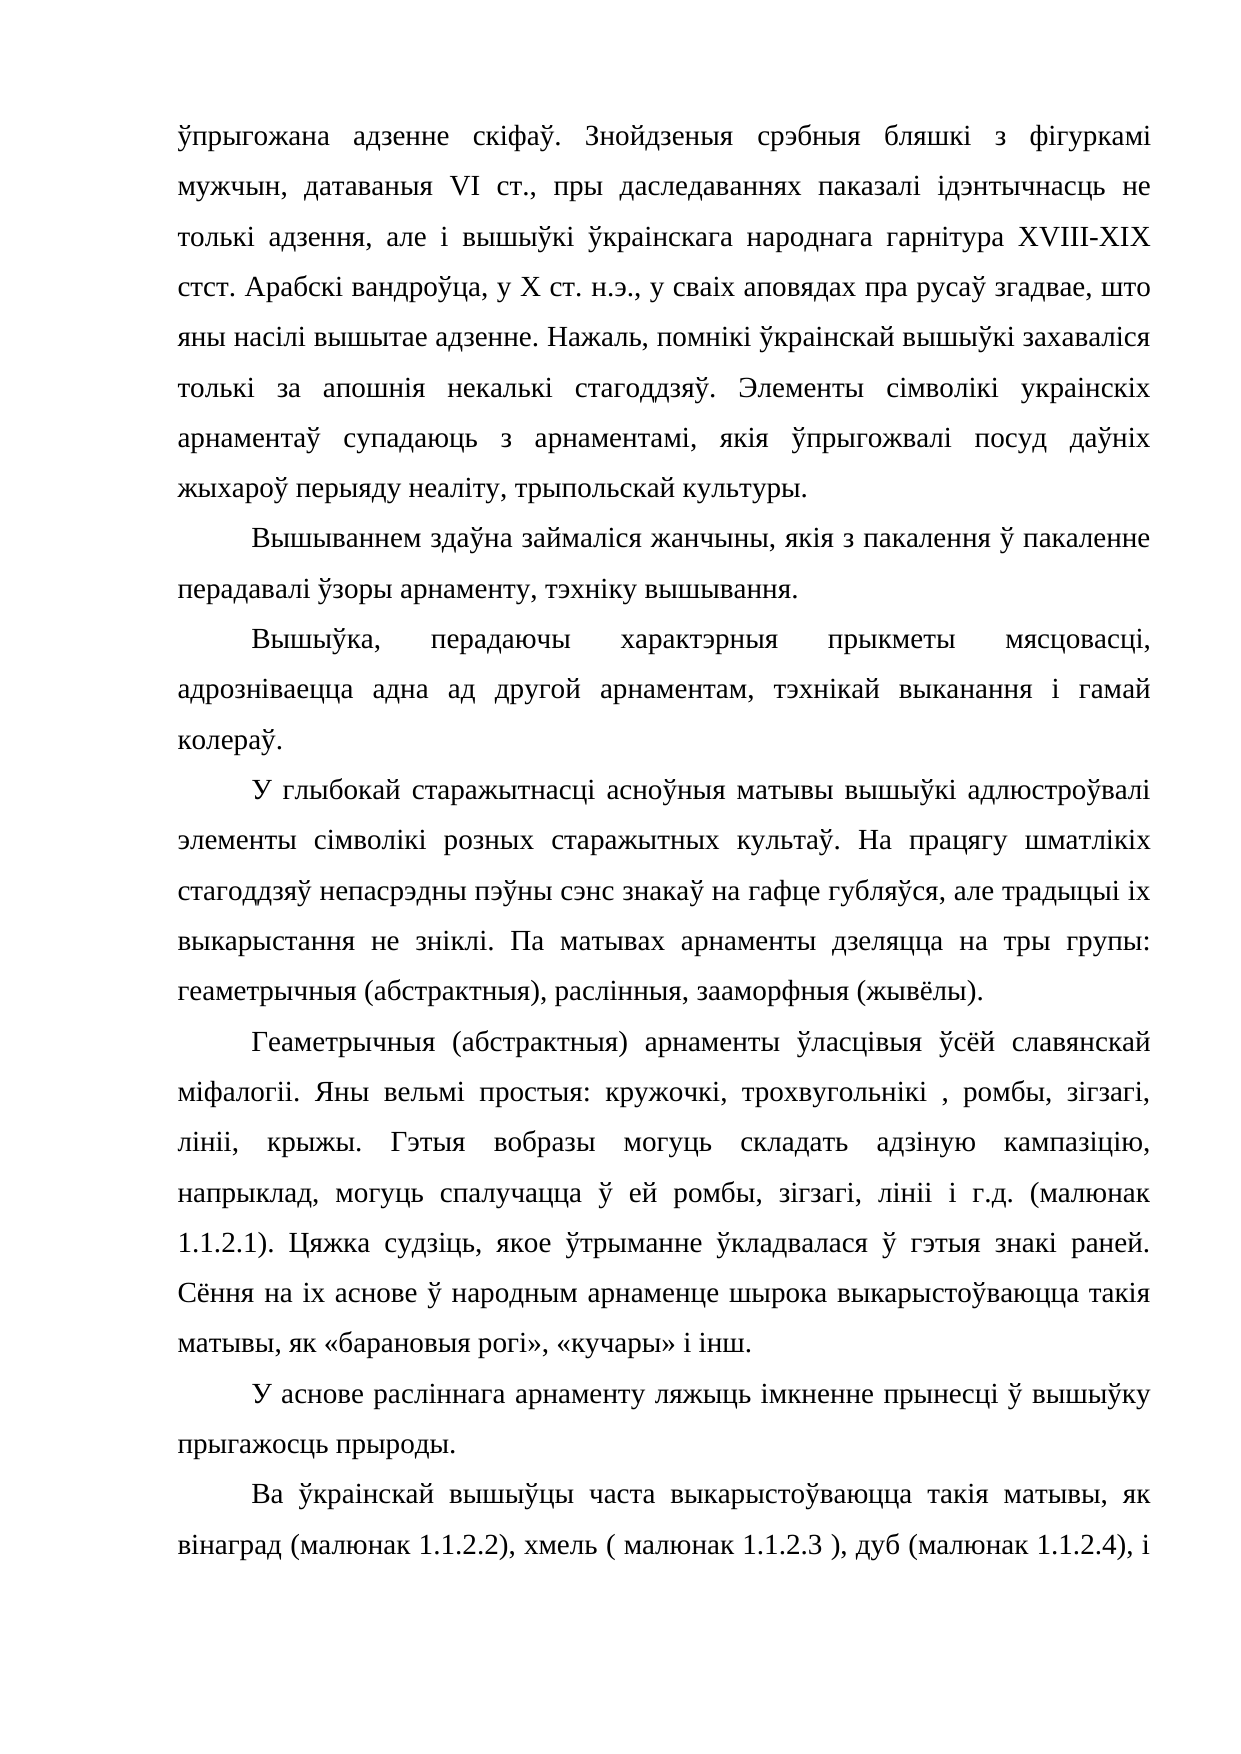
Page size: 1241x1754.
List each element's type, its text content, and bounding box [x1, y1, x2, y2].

text Вышыўка, перадаючы характэрныя прыкметы мясцовасці, адрозніваецца адна ад другой арнаментам, тэхнікай выканання і гамай колераў. [177, 621, 1152, 755]
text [177, 1477, 1152, 1560]
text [177, 118, 1152, 504]
text У аснове расліннага арнаменту ляжыць імкненне прынесці ў вышыўку прыгажосць прыроды. [177, 1376, 1152, 1460]
text Геаметрычныя (абстрактныя) арнаменты ўласцівыя ўсёй славянскай міфалогіі. Яны вельмі простыя: кружочкі, трохвугольнікі , ромбы, зігзагі, лініі, крыжы. Гэтыя вобразы могуць складать адзіную кампазіцію, напрыклад, могуць спалучацца ў ей ромбы, зігзагі, лініі і г.д. (малюнак 1.1.2.1). Цяжка судзіць, якое ўтрыманне ўкладвалася ў гэтыя знакі раней. Сёння на іх аснове ў народным арнаменце шырока выкарыстоўваюцца такія матывы, як «барановыя рогі», «кучары» і інш. [177, 1024, 1152, 1359]
text У глыбокай старажытнасці асноўныя матывы вышыўкі адлюстроўвалі элементы сімволікі розных старажытных культаў. На працягу шматлікіх стагоддзяў непасрэдны пэўны сэнс знакаў на гафце губляўся, але традыцыі іх выкарыстання не зніклі. Па матывах арнаменты дзеляцца на тры групы: геаметрычныя (абстрактныя), раслінныя, зааморфныя (жывёлы). [177, 772, 1152, 1007]
text Вышываннем здаўна займаліся жанчыны, якія з пакалення ў пакаленне перадавалі ўзоры арнаменту, тэхніку вышывання. [177, 521, 1152, 604]
